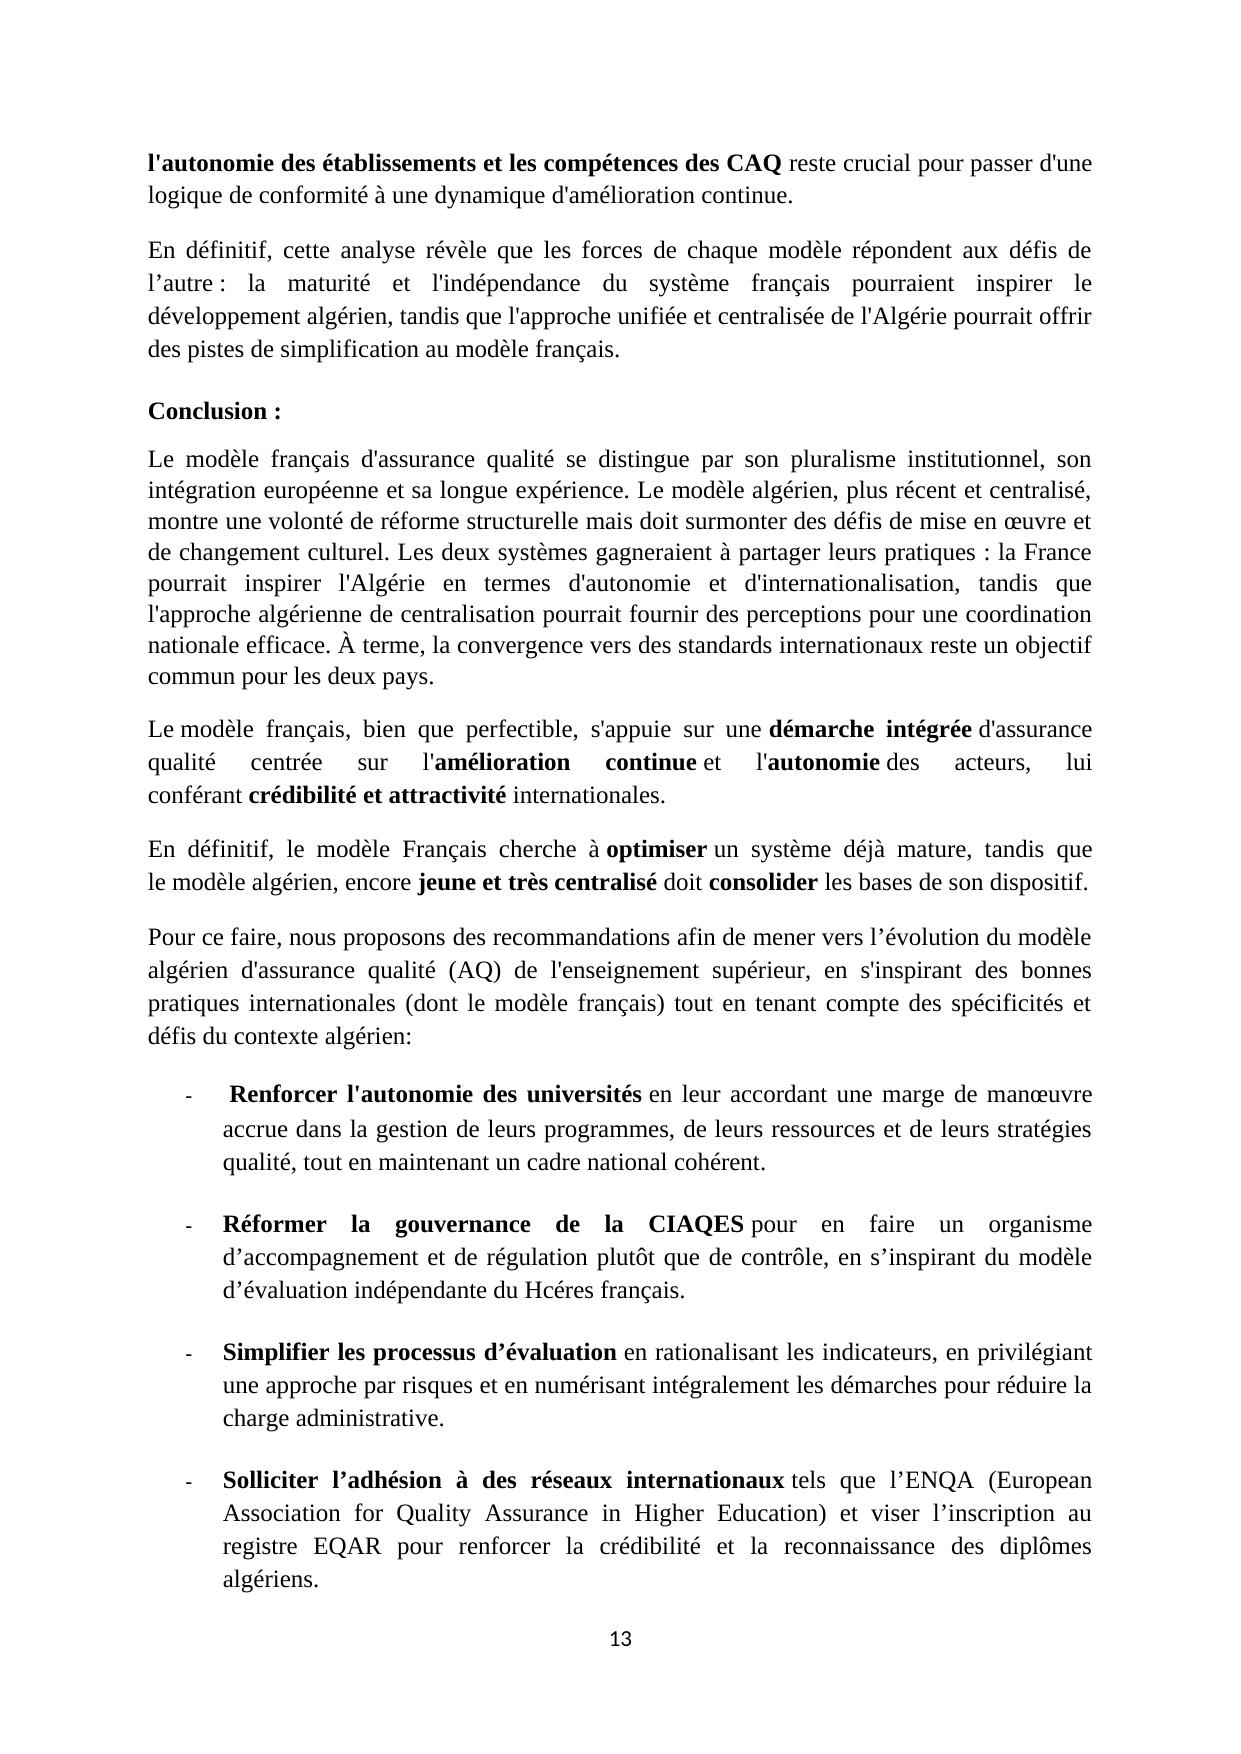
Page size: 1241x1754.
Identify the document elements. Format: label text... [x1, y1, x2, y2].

text En définitif, le modèle Français cherche à optimiser un système déjà mature, tandis que le modèle algérien, encore jeune et très centralisé doit consolider les bases de son dispositif. [148, 834, 1093, 896]
text En définitif, cette analyse révèle que les forces de chaque modèle répondent aux défis de l’autre : la maturité et l'indépendance du système français pourraient inspirer le développement algérien, tandis que l'approche unifiée et centralisée de l'Algérie pourrait offrir des pistes de simplification au modèle français. [148, 235, 1093, 363]
text Pour ce faire, nous proposons des recommandations afin de mener vers l’évolution du modèle algérien d'assurance qualité (AQ) de l'enseignement supérieur, en s'inspirant des bonnes pratiques internationales (dont le modèle français) tout en tenant compte des spécificités et défis du contexte algérien: [148, 1017, 1093, 1050]
list Simplifier les processus d’évaluation en rationalisant les indicateurs, en privilégiant une approche par risques et en numérisant intégralement les démarches pour réduire la charge administrative. [185, 1337, 1093, 1432]
text Pour ce faire, nous proposons des recommandations afin de mener vers l’évolution du modèle algérien d'assurance qualité (AQ) de l'enseignement supérieur, en s'inspirant des bonnes pratiques internationales (dont le modèle français) tout en tenant compte des spécificités et défis du contexte algérien: [148, 922, 1093, 955]
list Renforcer l'autonomie des universités en leur accordant une marge de manœuvre accrue dans la gestion de leurs programmes, de leurs ressources et de leurs stratégies qualité, tout en maintenant un cadre national cohérent. [185, 1075, 1093, 1176]
text Conclusion : [148, 396, 1093, 425]
list Solliciter l’adhésion à des réseaux internationaux tels que l’ENQA (European Association for Quality Assurance in Higher Education) et viser l’inscription au registre EQAR pour renforcer la crédibilité et la reconnaissance des diplômes algériens. [185, 1465, 1093, 1593]
list Réformer la gouvernance de la CIAQES pour en faire un organisme d’accompagnement et de régulation plutôt que de contrôle, en s’inspirant du modèle d’évaluation indépendante du Hcéres français. [185, 1209, 1093, 1304]
text Le modèle français, bien que perfectible, s'appuie sur une démarche intégrée d'assurance qualité centrée sur l'amélioration continue et l'autonomie des acteurs, lui conférant crédibilité et attractivité internationales. [148, 714, 1093, 809]
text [148, 148, 1093, 209]
